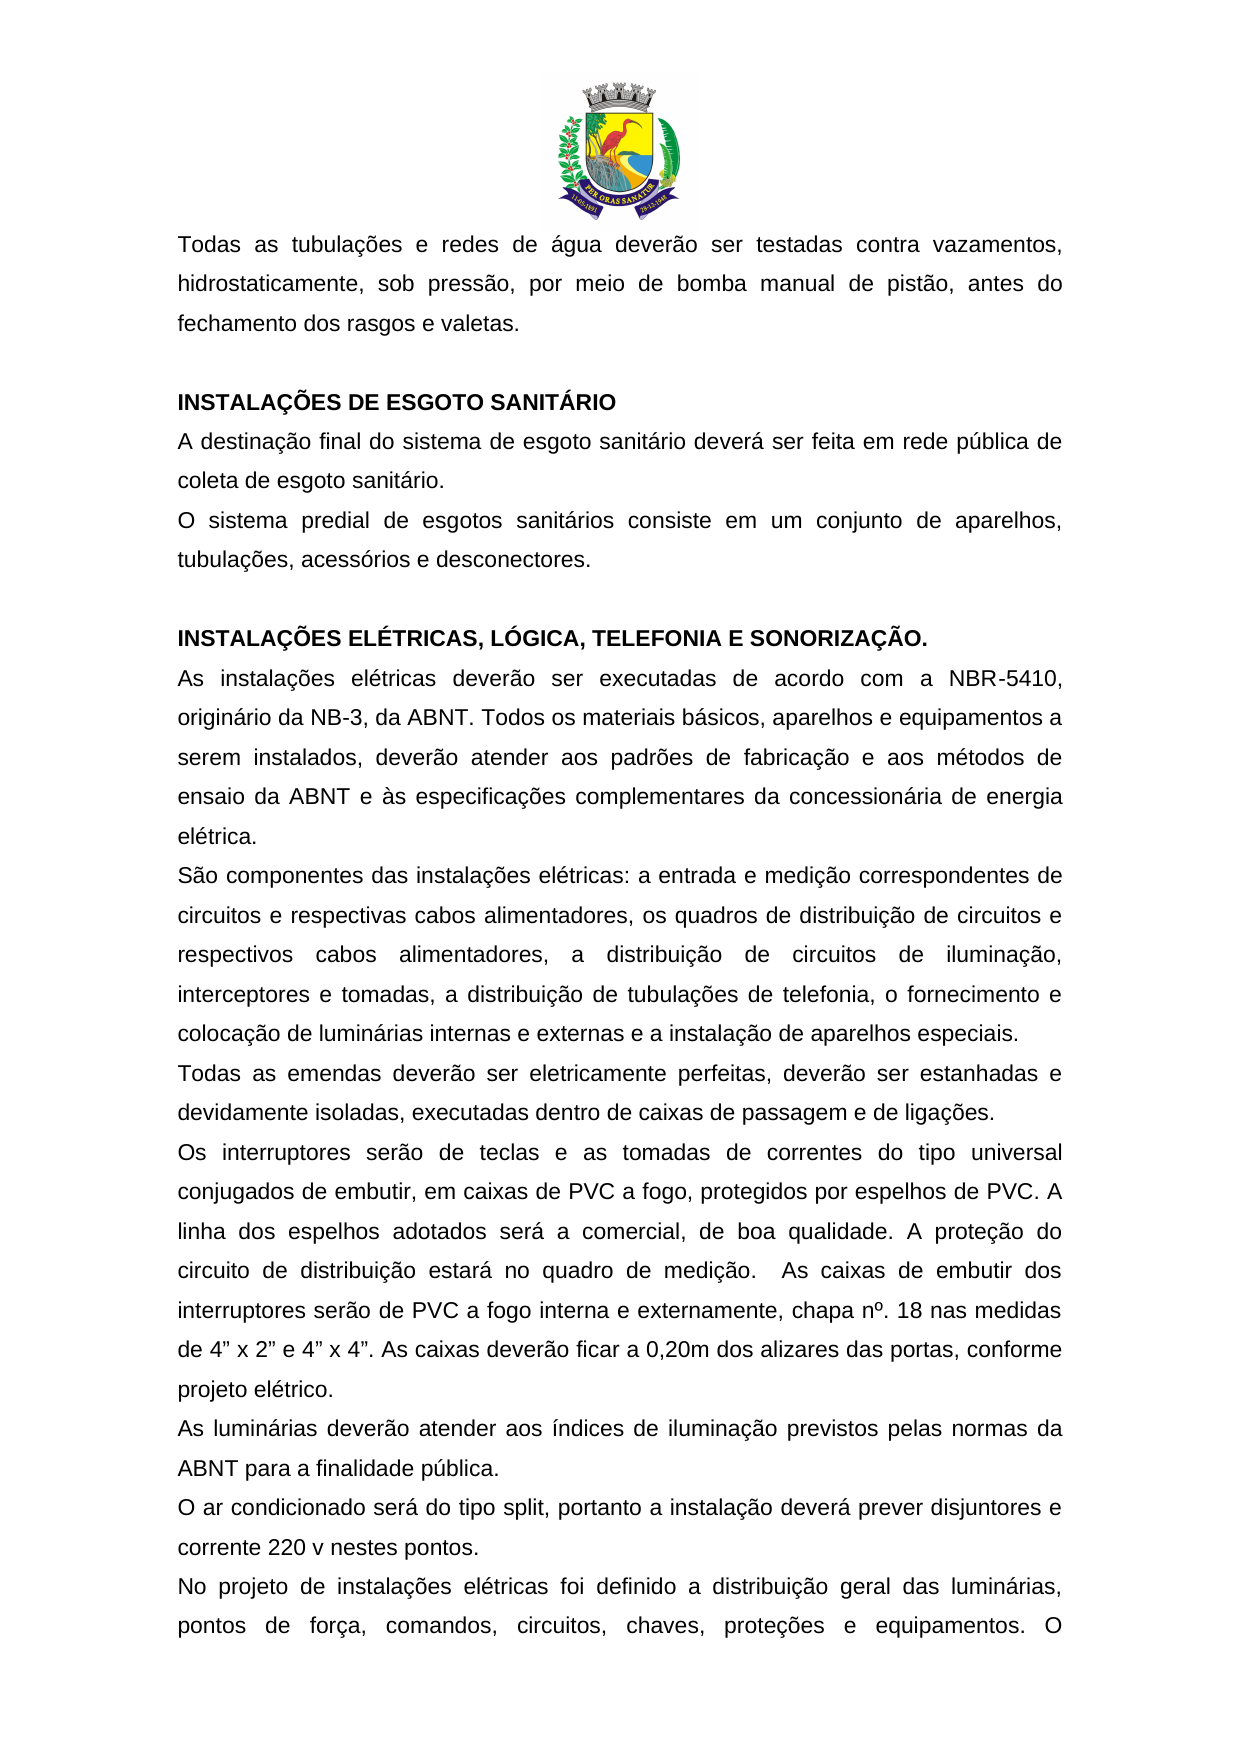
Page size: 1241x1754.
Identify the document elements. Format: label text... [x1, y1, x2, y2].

picture [542, 73, 698, 231]
text São componentes das instalações elétricas: a entrada e medição correspondentes de circuitos e respectivas cabos alimentadores, os quadros de distribuição de circuitos e respectivos cabos alimentadores, a distribuição de circuitos de iluminação, interceptores e tomadas, a distribuição de tubulações de telefonia, o fornecimento e colocação de luminárias internas e externas e a instalação de aparelhos especiais. [177, 862, 1063, 1047]
text Todas as emendas deverão ser eletricamente perfeitas, deverão ser estanhadas e devidamente isoladas, executadas dentro de caixas de passagem e de ligações. [177, 1060, 1063, 1126]
text As instalações elétricas deverão ser executadas de acordo com a NBR-5410, originário da NB-3, da ABNT. Todos os materiais básicos, aparelhos e equipamentos a serem instalados, deverão atender aos padrões de fabricação e aos métodos de ensaio da ABNT e às especificações complementares da concessionária de energia elétrica. [177, 665, 1063, 849]
text INSTALAÇÕES ELÉTRICAS, LÓGICA, TELEFONIA E SONORIZAÇÃO. [177, 625, 1063, 652]
text Os interruptores serão de teclas e as tomadas de correntes do tipo universal conjugados de embutir, em caixas de PVC a fogo, protegidos por espelhos de PVC. A linha dos espelhos adotados será a comercial, de boa qualidade. A proteção do circuito de distribuição estará no quadro de medição. As caixas de embutir dos interruptores serão de PVC a fogo interna e externamente, chapa nº. 18 nas medidas de x e x . As caixas deverão ficar a 0,20m dos alizares das portas, conforme projeto elétrico. [177, 1139, 1063, 1402]
text As luminárias deverão atender aos índices de iluminação previstos pelas normas da ABNT para a finalidade pública. [177, 1415, 1063, 1481]
text INSTALAÇÕES DE ESGOTO SANITÁRIO [177, 388, 1063, 415]
text O ar condicionado será do tipo split, portanto a instalação deverá prever disjuntores e corrente 220 v nestes pontos. [177, 1494, 1063, 1560]
text Todas as tubulações e redes de água deverão ser testadas contra vazamentos, hidrostaticamente, sob pressão, por meio de bomba manual de pistão, antes do fechamento dos rasgos e valetas. [177, 231, 1063, 336]
text O sistema predial de esgotos sanitários consiste em um conjunto de aparelhos, tubulações, acessórios e desconectores. [177, 507, 1063, 573]
text A destinação final do sistema de esgoto sanitário deverá ser feita em rede pública de coleta de esgoto sanitário. [177, 428, 1063, 494]
